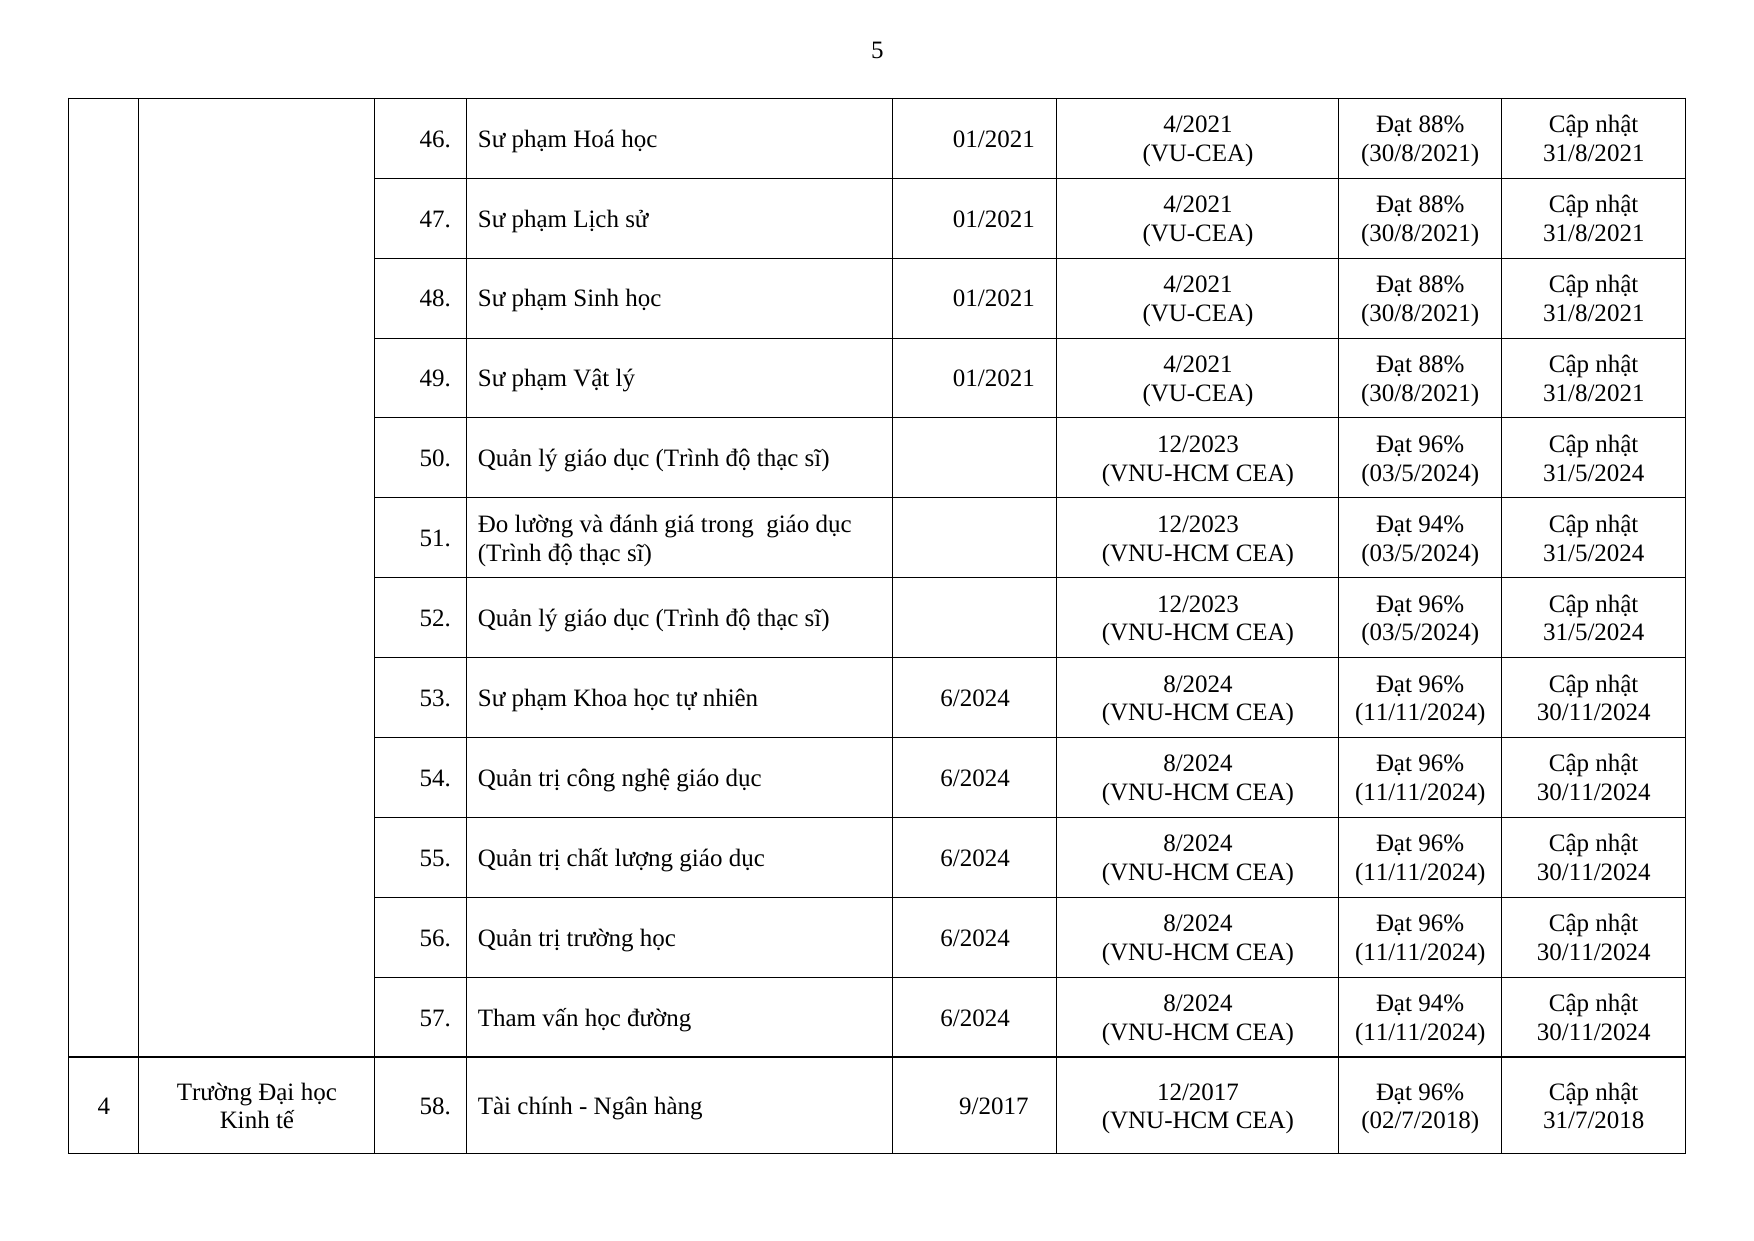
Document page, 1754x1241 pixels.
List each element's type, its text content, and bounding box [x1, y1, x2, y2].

table_cell Đạt 88% (30/8/2021) [1339, 179, 1501, 257]
table_cell Sư phạm Lịch sử [467, 179, 892, 257]
table_cell Cập nhật 30/11/2024 [1502, 978, 1685, 1056]
table_cell Cập nhật 31/8/2021 [1502, 99, 1685, 178]
table_cell Tham vấn học đường [467, 978, 892, 1056]
table_cell [375, 179, 466, 257]
table_cell Quản trị chất lượng giáo dục [467, 818, 892, 897]
table_cell 9/2017 [893, 1058, 1056, 1153]
table_cell [893, 418, 1056, 497]
table_cell Quản trị công nghệ giáo dục [467, 738, 892, 817]
table_cell Cập nhật 30/11/2024 [1502, 738, 1685, 817]
table_cell [893, 578, 1056, 657]
table_cell [375, 978, 466, 1056]
table_cell Cập nhật 30/11/2024 [1502, 898, 1685, 977]
table_cell Cập nhật 30/11/2024 [1502, 818, 1685, 897]
table_cell Đo lường và đánh giá trong giáo dục (Trình độ thạc sĩ) [467, 498, 892, 577]
table_cell [375, 339, 466, 417]
table_cell Sư phạm Sinh học [467, 259, 892, 337]
table_cell [375, 1058, 466, 1153]
table_cell 8/2024 (VNU-HCM CEA) [1057, 978, 1338, 1056]
table_cell 01/2021 [893, 99, 1056, 178]
table_cell [375, 738, 466, 817]
table_cell Đạt 94% (11/11/2024) [1339, 978, 1501, 1056]
table_cell [375, 99, 466, 178]
table_cell Đạt 96% (03/5/2024) [1339, 418, 1501, 497]
table_cell Cập nhật 31/8/2021 [1502, 339, 1685, 417]
table_cell Đạt 88% (30/8/2021) [1339, 99, 1501, 178]
table_cell Cập nhật 31/8/2021 [1502, 179, 1685, 257]
table_cell Sư phạm Hoá học [467, 99, 892, 178]
table_cell Cập nhật 31/7/2018 [1502, 1058, 1685, 1153]
table_cell Cập nhật 31/8/2021 [1502, 259, 1685, 337]
table_cell 6/2024 [893, 658, 1056, 737]
table_cell [375, 418, 466, 497]
table_cell 12/2017 (VNU-HCM CEA) [1057, 1058, 1338, 1153]
table_cell 8/2024 (VNU-HCM CEA) [1057, 658, 1338, 737]
table_cell [375, 818, 466, 897]
table_cell 8/2024 (VNU-HCM CEA) [1057, 818, 1338, 897]
table_cell [893, 498, 1056, 577]
table_cell Đạt 94% (03/5/2024) [1339, 498, 1501, 577]
table_cell Cập nhật 31/5/2024 [1502, 418, 1685, 497]
table_cell 4/2021 (VU-CEA) [1057, 259, 1338, 337]
table_cell 12/2023 (VNU-HCM CEA) [1057, 418, 1338, 497]
table_cell 01/2021 [893, 259, 1056, 337]
table_cell [375, 898, 466, 977]
table_cell Cập nhật 31/5/2024 [1502, 498, 1685, 577]
table_cell Đạt 96% (11/11/2024) [1339, 738, 1501, 817]
table_cell 12/2023 (VNU-HCM CEA) [1057, 578, 1338, 657]
table_cell 6/2024 [893, 898, 1056, 977]
table_cell 6/2024 [893, 978, 1056, 1056]
table_cell [375, 578, 466, 657]
table_cell Đạt 96% (11/11/2024) [1339, 898, 1501, 977]
table_cell [375, 658, 466, 737]
table_cell 01/2021 [893, 179, 1056, 257]
table_cell Đạt 96% (11/11/2024) [1339, 658, 1501, 737]
table_cell Đạt 88% (30/8/2021) [1339, 339, 1501, 417]
table_cell 4/2021 (VU-CEA) [1057, 99, 1338, 178]
table_cell 01/2021 [893, 339, 1056, 417]
table_cell [375, 498, 466, 577]
table_cell Quản lý giáo dục (Trình độ thạc sĩ) [467, 418, 892, 497]
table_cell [139, 1058, 374, 1153]
table_cell 8/2024 (VNU-HCM CEA) [1057, 898, 1338, 977]
table_cell 4/2021 (VU-CEA) [1057, 339, 1338, 417]
table_cell Đạt 88% (30/8/2021) [1339, 259, 1501, 337]
table_cell [375, 259, 466, 337]
table_cell Quản lý giáo dục (Trình độ thạc sĩ) [467, 578, 892, 657]
table_cell Đạt 96% (11/11/2024) [1339, 818, 1501, 897]
table_cell Đạt 96% (02/7/2018) [1339, 1058, 1501, 1153]
table_cell 6/2024 [893, 738, 1056, 817]
table_cell Quản trị trường học [467, 898, 892, 977]
table_cell Cập nhật 30/11/2024 [1502, 658, 1685, 737]
table_cell Sư phạm Vật lý [467, 339, 892, 417]
table_cell 6/2024 [893, 818, 1056, 897]
table_cell Sư phạm Khoa học tự nhiên [467, 658, 892, 737]
table_cell 4 [69, 1058, 138, 1153]
table_cell Cập nhật 31/5/2024 [1502, 578, 1685, 657]
table_cell 8/2024 (VNU-HCM CEA) [1057, 738, 1338, 817]
table_cell 4/2021 (VU-CEA) [1057, 179, 1338, 257]
table_cell 12/2023 (VNU-HCM CEA) [1057, 498, 1338, 577]
table_cell Tài chính - Ngân hàng [467, 1058, 892, 1153]
table_cell Đạt 96% (03/5/2024) [1339, 578, 1501, 657]
